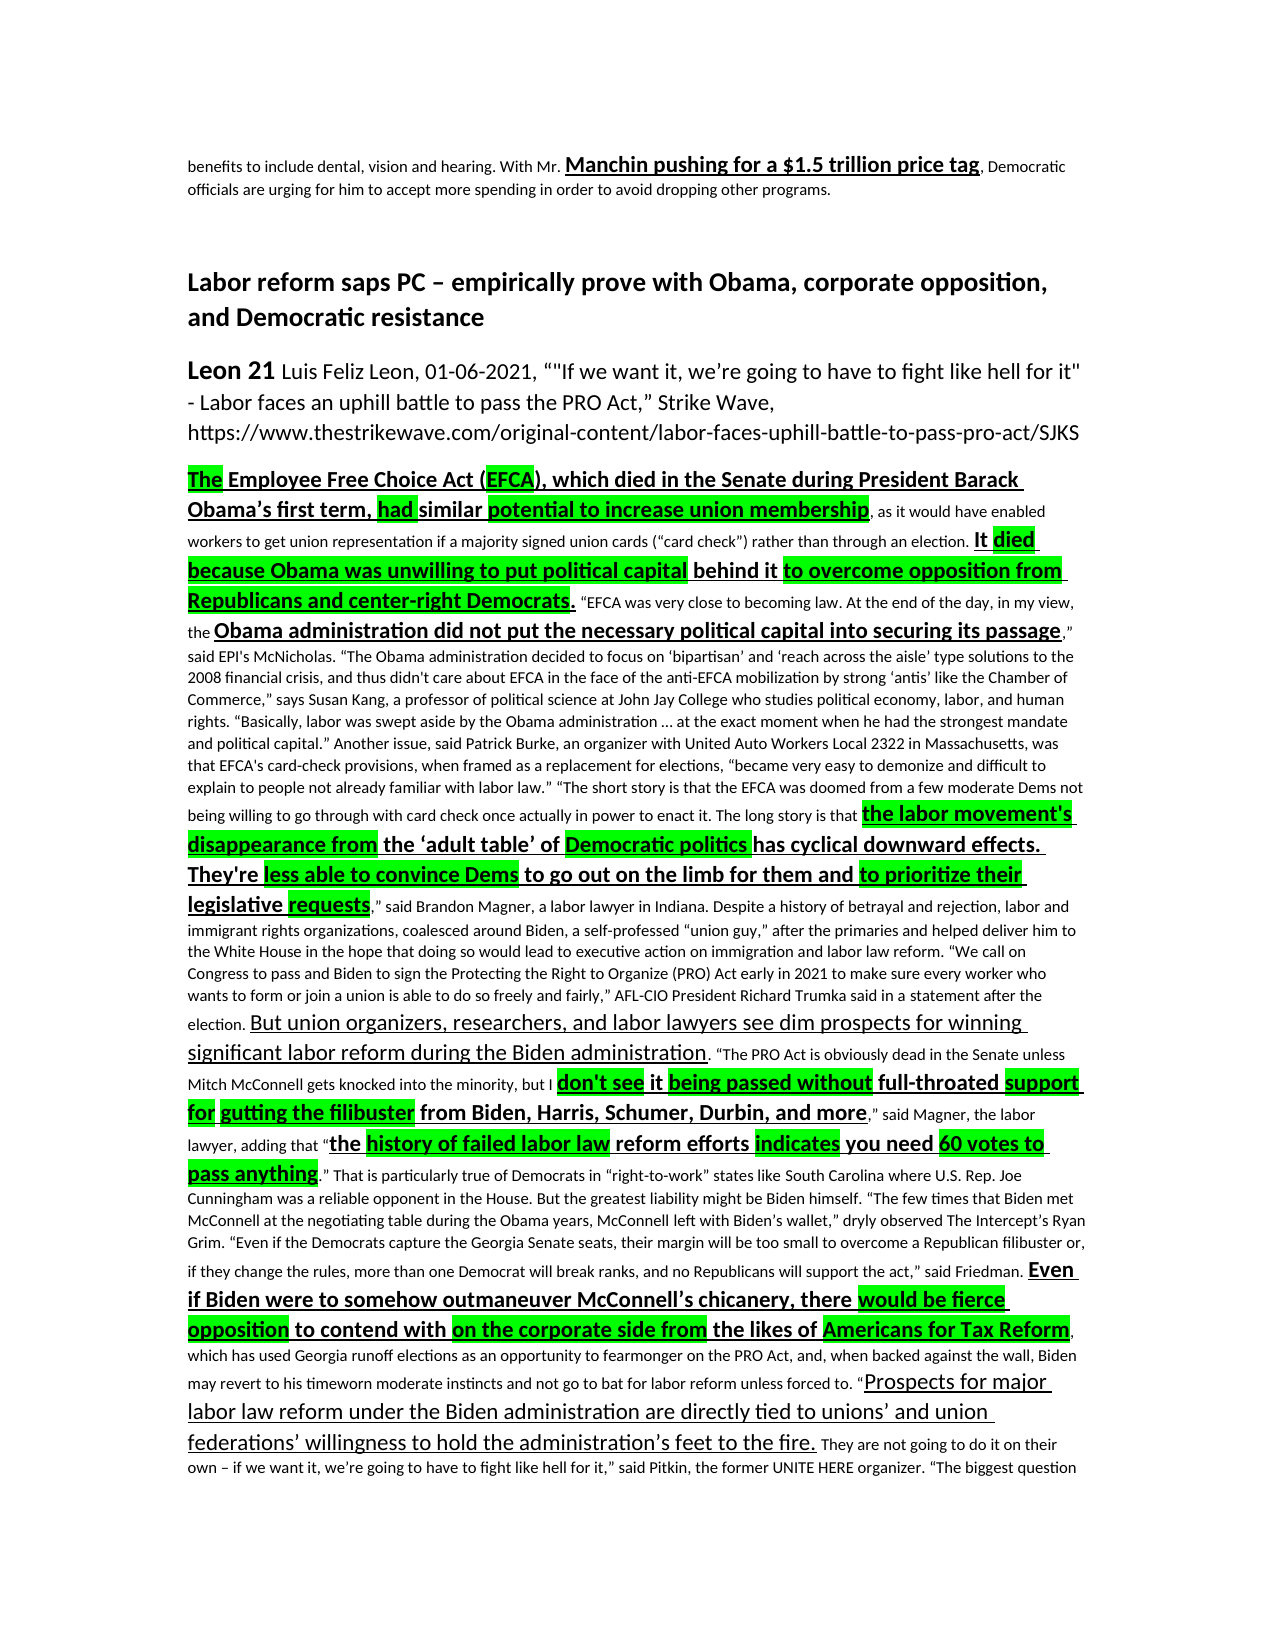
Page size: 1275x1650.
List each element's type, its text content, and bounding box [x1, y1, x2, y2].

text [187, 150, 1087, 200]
subtitle Labor reform saps PC – empirically prove with Obama, corporate opposition, and Democratic resistance [187, 265, 1087, 334]
text Leon 21 Luis Feliz Leon, 01-06-2021, “"If we want it, we’re going to have to fight like hell for it" - Labor faces an uphill battle to pass the PRO Act,” Strike Wave, https://www.thestrikewave.com/original-content/labor-faces-uphill-battle-to-pass-pro-act/SJKS [187, 353, 1087, 446]
